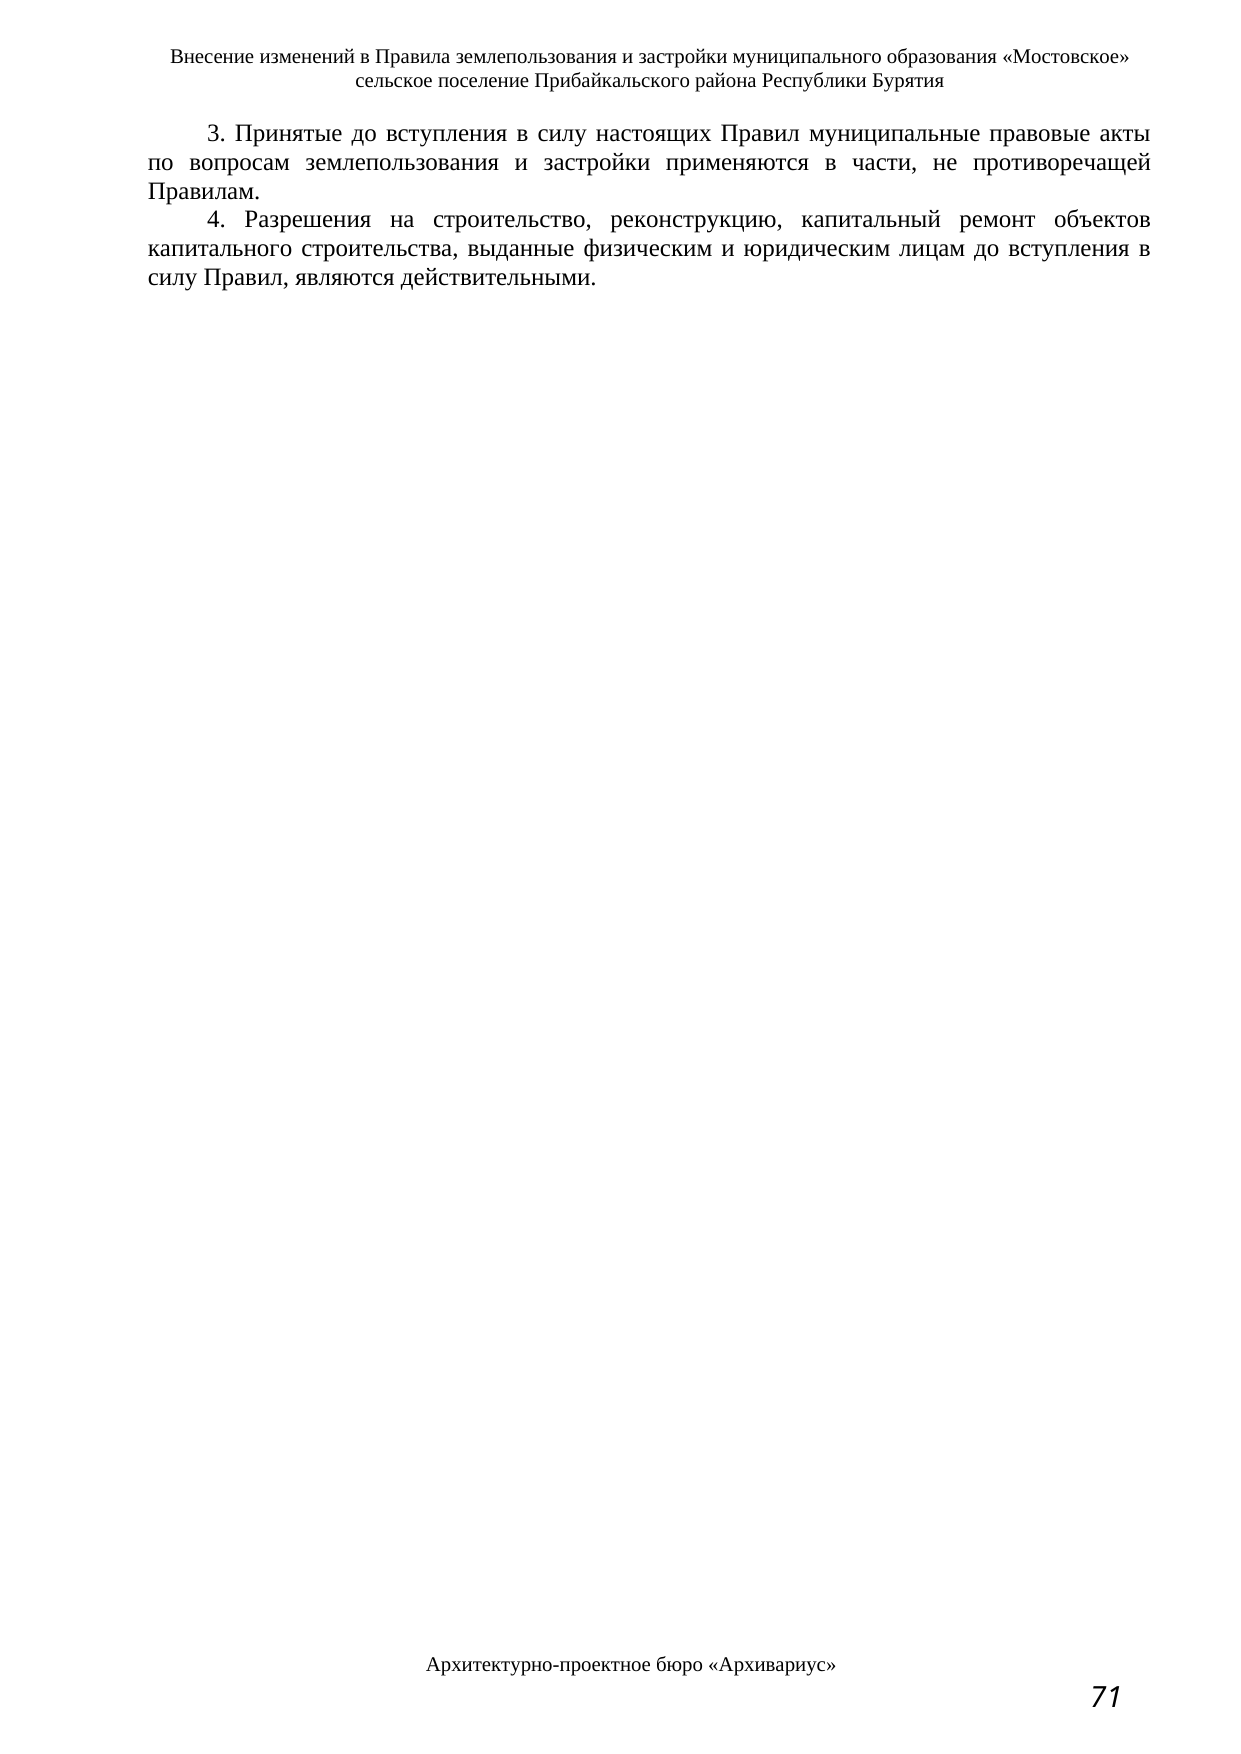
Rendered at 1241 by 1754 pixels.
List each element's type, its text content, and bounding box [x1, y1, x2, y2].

text 4. Разрешения на строительство, реконструкцию, капитальный ремонт объектов капитального строительства, выданные физическим и юридическим лицам до вступления в силу Правил, являются действительными. [148, 204, 1152, 291]
text 3. Принятые до вступления в силу настоящих Правил муниципальные правовые акты по вопросам землепользования и застройки применяются в части, не противоречащей Правилам. [148, 118, 1152, 204]
